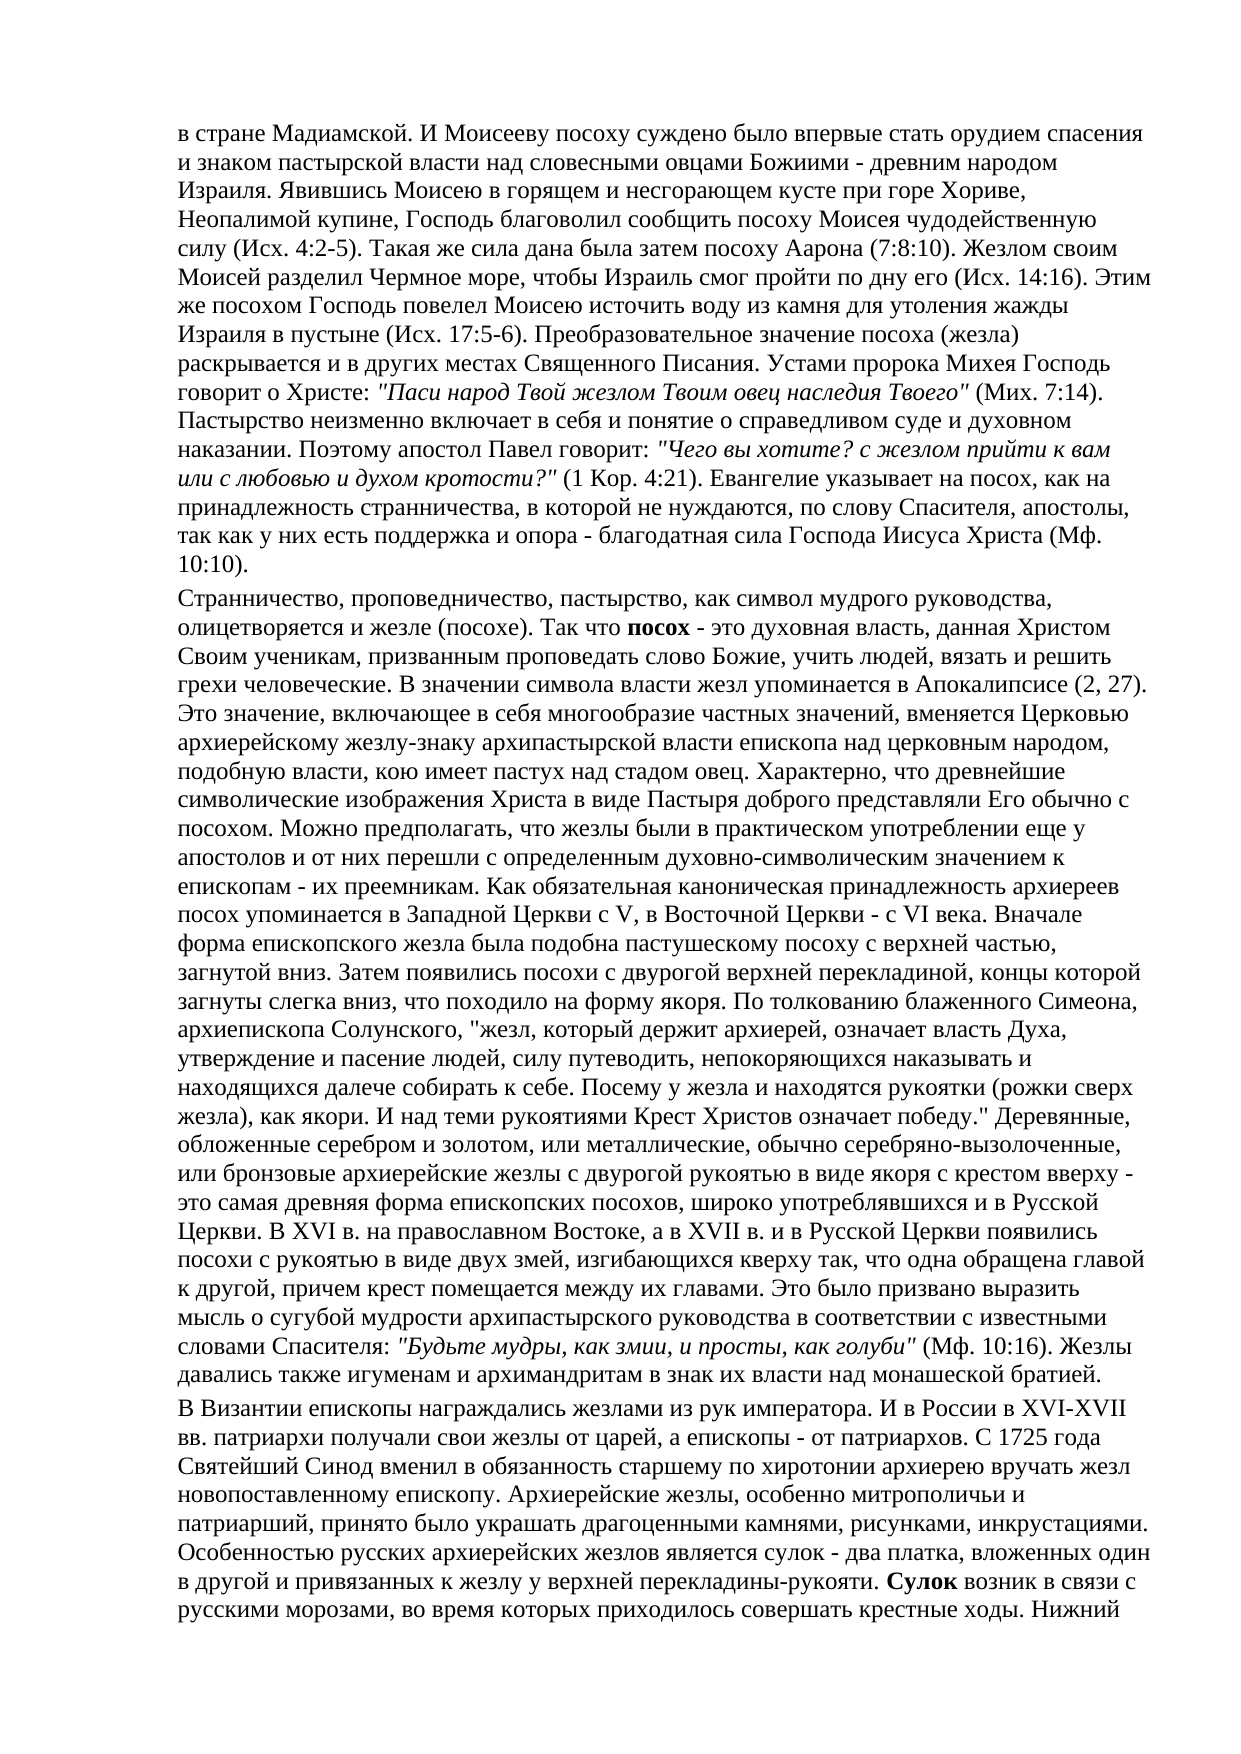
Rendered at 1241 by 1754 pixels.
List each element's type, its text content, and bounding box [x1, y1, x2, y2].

text Странничество, проповедничество, пастырство, как символ мудрого руководства, олицетворяется и жезле (посохе). Так что посох - это духовная власть, данная Христом Своим ученикам, призванным проповедать слово Божие, учить людей, вязать и решить грехи человеческие. В значении символа власти жезл упоминается в Апокалипсисе (2, 27). Это значение, включающее в себя многообразие частных значений, вменяется Церковью архиерейскому жезлу-знаку архипастырской власти епископа над церковным народом, подобную власти, кою имеет пастух над стадом овец. Характерно, что древнейшие символические изображения Христа в виде Пастыря доброго представляли Его обычно с посохом. Можно предполагать, что жезлы были в практическом употреблении еще у апостолов и от них перешли с определенным духовно-символическим значением к епископам - их преемникам. Как обязательная каноническая принадлежность архиереев посох упоминается в Западной Церкви с V, в Восточной Церкви - с VI века. Вначале форма епископского жезла была подобна пастушескому посоху с верхней частью, загнутой вниз. Затем появились посохи с двурогой верхней перекладиной, концы которой загнуты слегка вниз, что походило на форму якоря. По толкованию блаженного Симеона, архиепископа Солунского, "жезл, который держит архиерей, означает власть Духа, утверждение и пасение людей, силу путеводить, непокоряющихся наказывать и находящихся далече собирать к себе. Посему у жезла и находятся рукоятки (рожки сверх жезла), как якори. И над теми рукоятиями Крест Христов означает победу." Деревянные, обложенные серебром и золотом, или металлические, обычно серебряно-вызолоченные, или бронзовые архиерейские жезлы с двурогой рукоятью в виде якоря с крестом вверху - это самая древняя форма епископских посохов, широко употреблявшихся и в Русской Церкви. В XVI в. на православном Востоке, а в XVII в. и в Русской Церкви появились посохи с рукоятью в виде двух змей, изгибающихся кверху так, что одна обращена главой к другой, причем крест помещается между их главами. Это было призвано выразить мысль о сугубой мудрости архипастырского руководства в соответствии с известными словами Спасителя: "Будьте мудры, как змии, и просты, как голуби" (Мф. 10:16). Жезлы давались также игуменам и архимандритам в знак их власти над монашеской братией. [177, 583, 1152, 1388]
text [177, 118, 1152, 578]
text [177, 1393, 1152, 1623]
